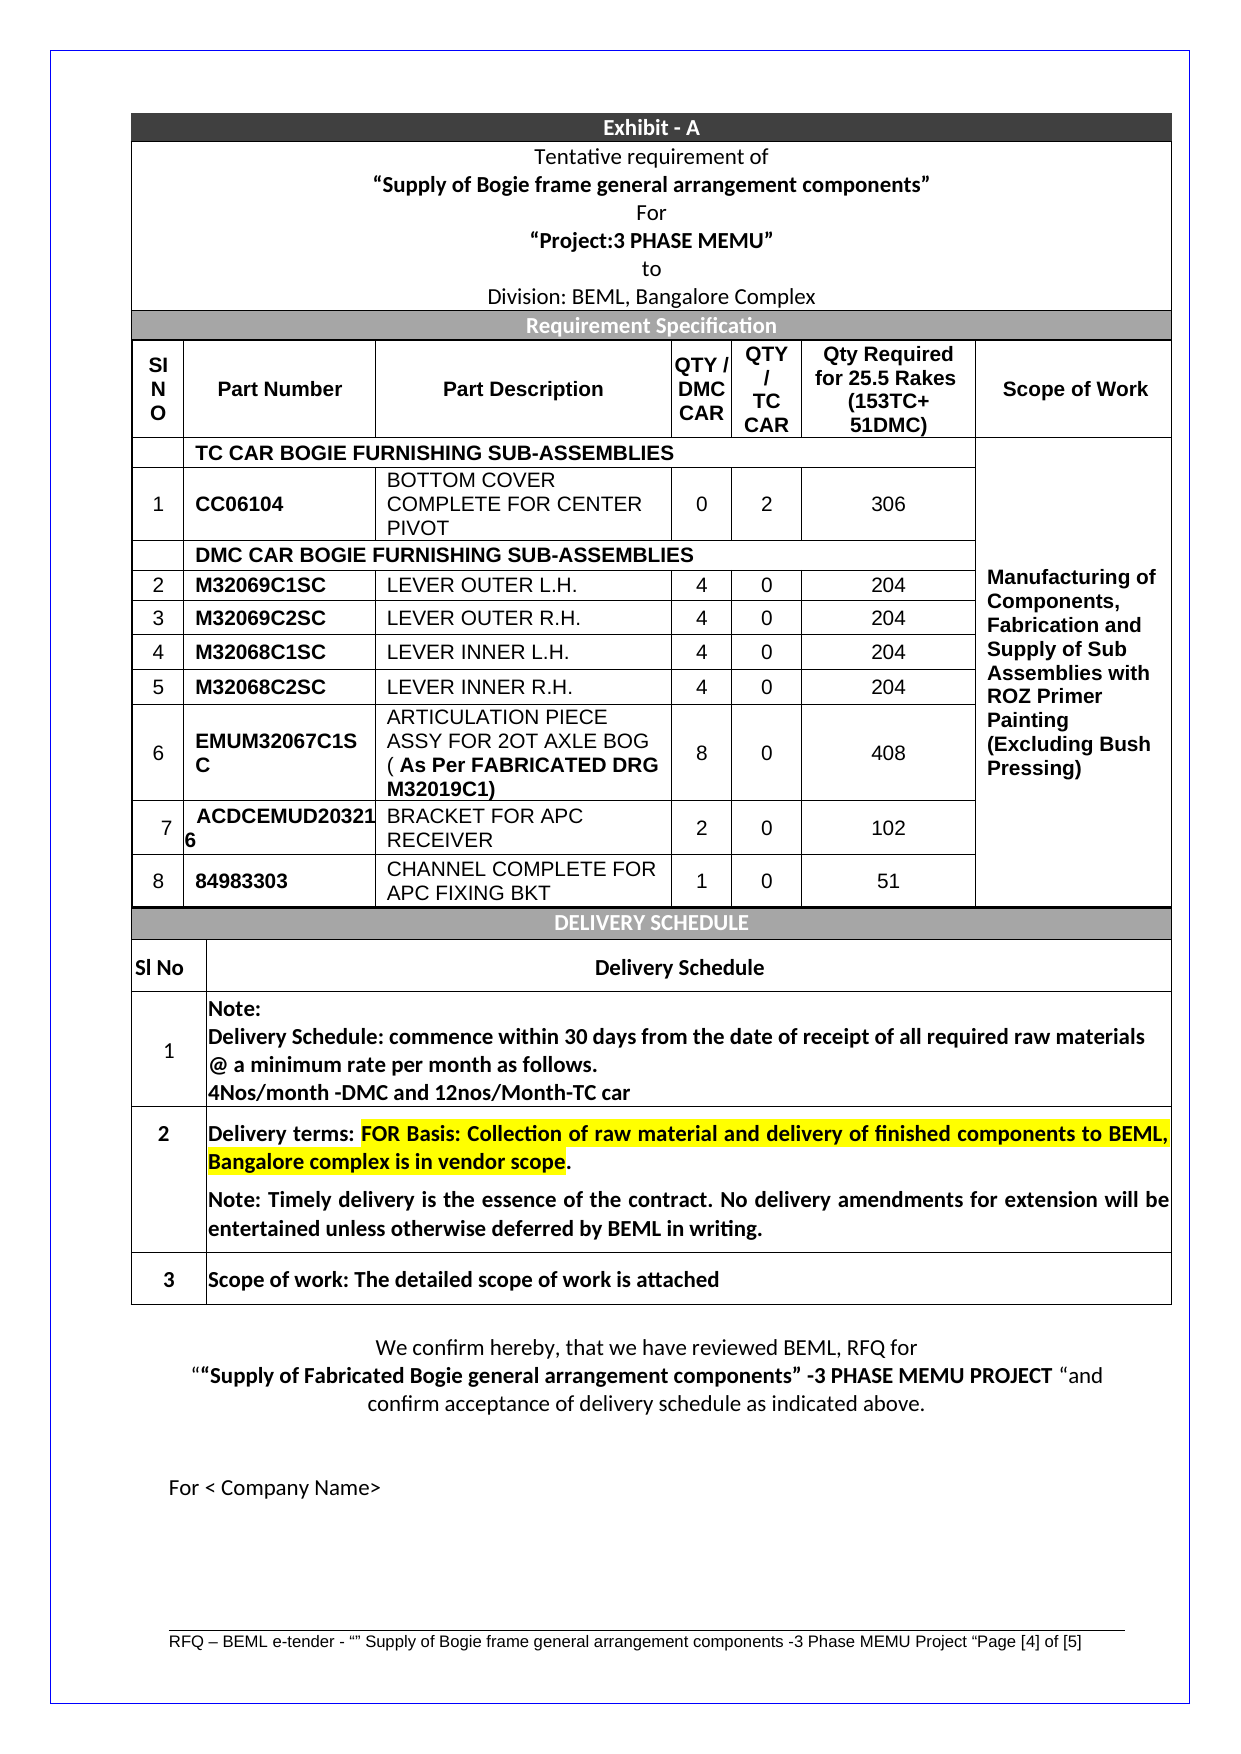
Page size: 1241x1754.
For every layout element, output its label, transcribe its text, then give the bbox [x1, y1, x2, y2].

table_cell [133, 541, 183, 570]
table_cell [732, 601, 801, 634]
table_cell [184, 635, 375, 669]
table_cell [802, 801, 975, 854]
table_cell [133, 705, 183, 800]
table_cell [802, 670, 975, 704]
table_cell DELIVERY SCHEDULE [132, 909, 1171, 939]
table_cell [732, 801, 801, 854]
table_cell [376, 855, 671, 906]
table_cell [184, 541, 975, 570]
table_cell [184, 438, 975, 467]
table_cell [184, 801, 375, 854]
table_cell [802, 855, 975, 906]
table_cell [802, 705, 975, 800]
table_cell [376, 705, 671, 800]
table_cell [976, 341, 1171, 437]
text For < Company Name> [169, 1473, 1125, 1501]
table_cell [732, 571, 801, 600]
table_cell [376, 571, 671, 600]
table_cell [976, 438, 1171, 906]
table_cell [732, 341, 801, 437]
text ““Supply of Fabricated Bogie general arrangement components” -3 PHASE MEMU PROJECT “and confirm acceptance of delivery schedule as indicated above. [169, 1361, 1125, 1417]
table_header Tentative requirement of “Supply of Bogie frame general arrangement components” For “Project:3 PHASE MEMU” to Division: BEML, Bangalore Complex [132, 142, 1171, 310]
table_cell [802, 468, 975, 540]
table_cell 3 [132, 1253, 206, 1304]
table_cell [672, 801, 731, 854]
table_cell [802, 601, 975, 634]
table_cell [732, 855, 801, 906]
table_cell Delivery terms: FOR Basis: Collection of raw material and delivery of finished components to BEML, Bangalore complex is in vendor scope. Note: Timely delivery is the essence of the contract. No delivery amendments for extension will be entertained unless otherwise deferred by BEML in writing. [207, 1107, 1171, 1252]
table_cell Delivery Schedule [207, 940, 1171, 991]
table_cell Sl No [132, 940, 206, 991]
table_cell [133, 468, 183, 540]
text We confirm hereby, that we have reviewed BEML, RFQ for [169, 1333, 1125, 1361]
table_cell [133, 341, 183, 437]
table_cell [184, 601, 375, 634]
table_cell [133, 801, 183, 854]
table_cell Scope of work: The detailed scope of work is attached [207, 1253, 1171, 1304]
table_cell [133, 601, 183, 634]
table_cell [672, 670, 731, 704]
table_cell [672, 635, 731, 669]
table_cell [672, 855, 731, 906]
table_cell [133, 635, 183, 669]
subtitle Exhibit - A [131, 113, 1172, 141]
table_cell [184, 571, 375, 600]
table_cell [376, 670, 671, 704]
table_cell [184, 705, 375, 800]
table_cell [184, 468, 375, 540]
table_cell [802, 341, 975, 437]
table_cell 2 [132, 1107, 206, 1252]
table_cell [732, 468, 801, 540]
table_cell [732, 705, 801, 800]
table_cell [732, 670, 801, 704]
table_cell [802, 635, 975, 669]
table_cell Requirement Specification [132, 311, 1171, 339]
table_cell [376, 341, 671, 437]
table_cell [184, 855, 375, 906]
table_cell [133, 438, 183, 467]
table_cell [133, 571, 183, 600]
table_cell [133, 855, 183, 906]
table_cell [376, 468, 671, 540]
table_cell [672, 571, 731, 600]
table_cell [672, 601, 731, 634]
table_cell [672, 705, 731, 800]
table_cell [672, 468, 731, 540]
table_cell [133, 670, 183, 704]
table_cell [802, 571, 975, 600]
table_cell [376, 635, 671, 669]
table_cell [672, 341, 731, 437]
table_cell [732, 635, 801, 669]
table_cell 1 [132, 992, 206, 1106]
table_cell [376, 601, 671, 634]
table_cell [376, 801, 671, 854]
table_cell [184, 341, 375, 437]
table_cell [184, 670, 375, 704]
table_cell Note: Delivery Schedule: commence within 30 days from the date of receipt of all required raw materials @ a minimum rate per month as follows. 4Nos/month -DMC and 12nos/Month-TC car [207, 992, 1171, 1106]
